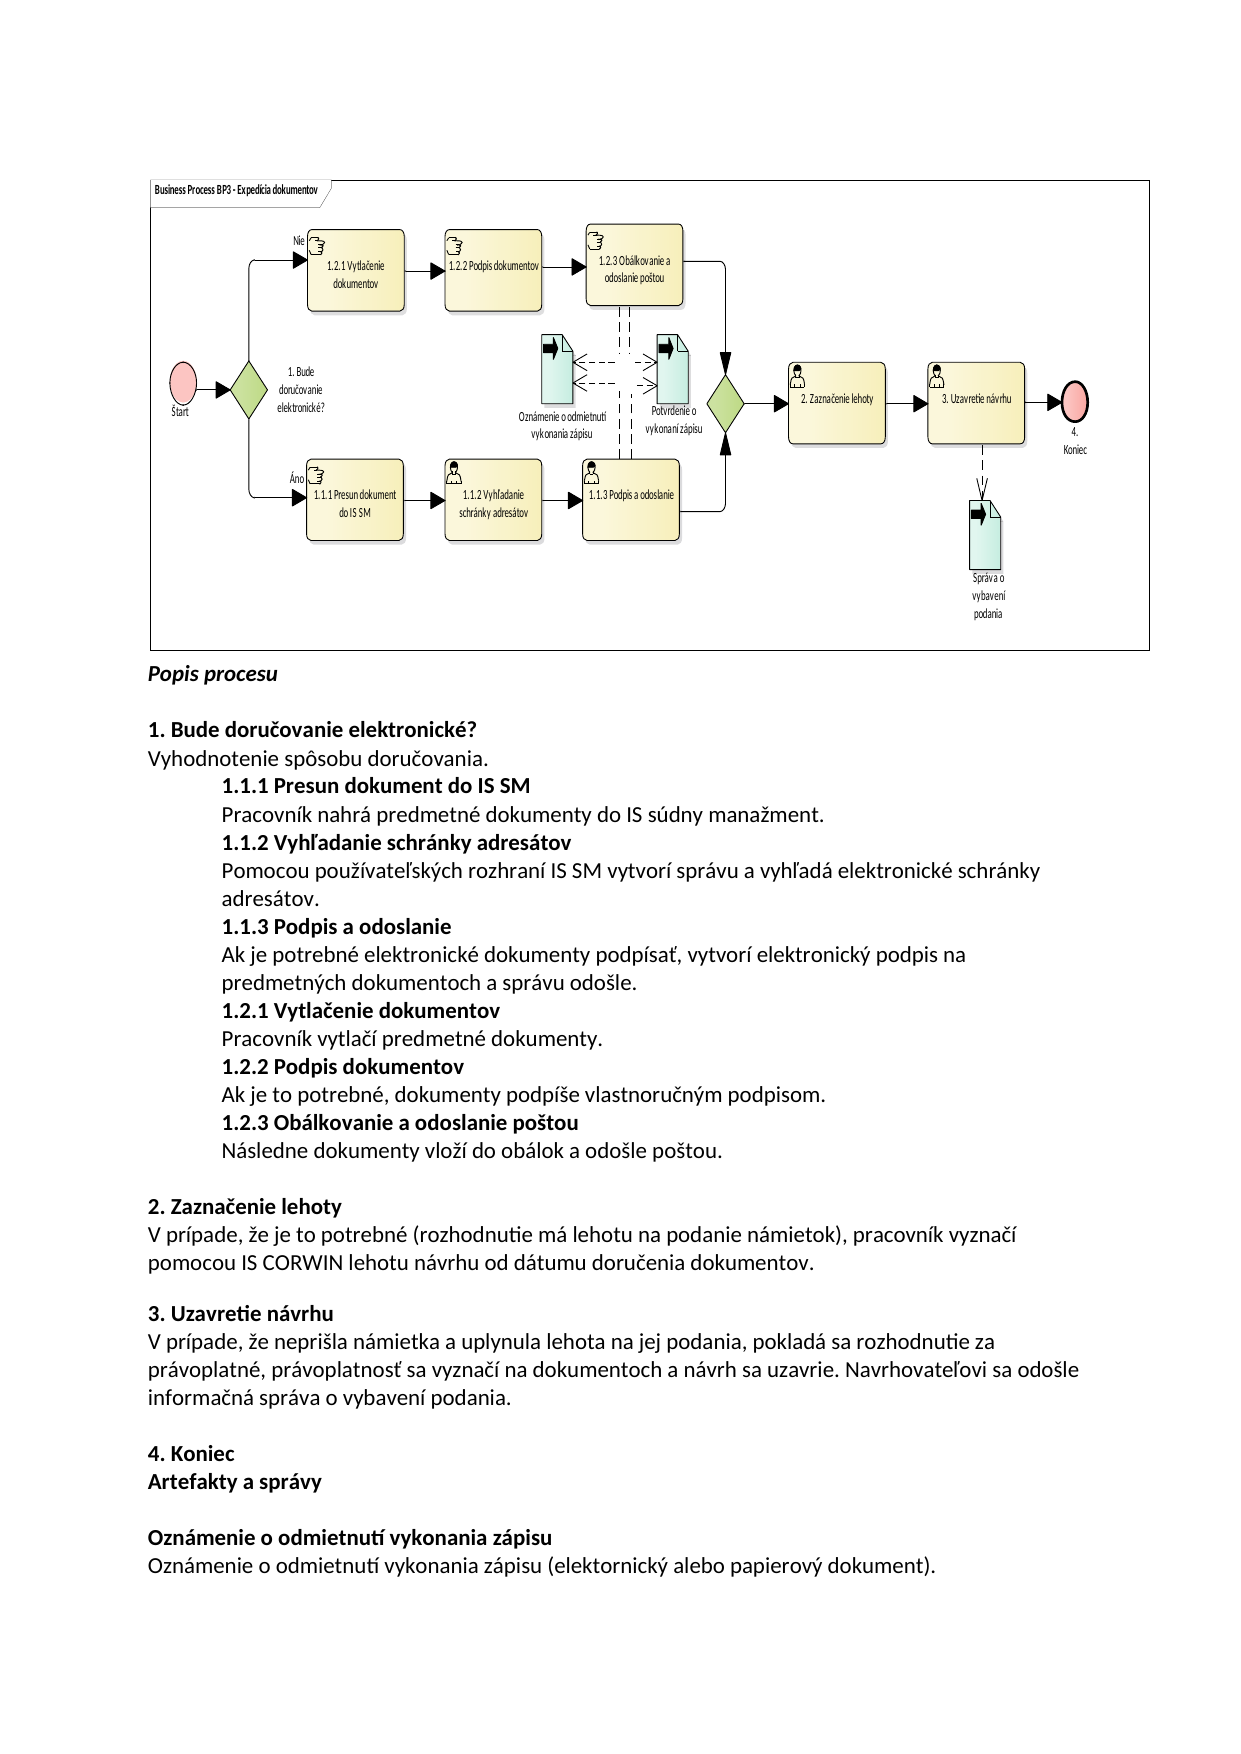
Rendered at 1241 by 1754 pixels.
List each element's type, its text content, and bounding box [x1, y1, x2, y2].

text Oznámenie o odmietnutí vykonania zápisu [148, 1523, 1092, 1551]
text Oznámenie o odmietnutí vykonania zápisu (elektornický alebo papierový dokument). [148, 1551, 1092, 1579]
text 1.2.3 Obálkovanie a odoslanie poštou [221, 1108, 1092, 1136]
text Ak je to potrebné, dokumenty podpíše vlastnoručným podpisom. [221, 1080, 1092, 1108]
text Ak je potrebné elektronické dokumenty podpísať, vytvorí elektronický podpis na predmetných dokumentoch a správu odošle. [221, 940, 1092, 996]
text 1. Bude doručovanie elektronické? [148, 716, 1092, 744]
text Pracovník vytlačí predmetné dokumenty. [221, 1024, 1092, 1052]
text Pracovník nahrá predmetné dokumenty do IS súdny manažment. [221, 800, 1092, 828]
text 4. Koniec [148, 1439, 1092, 1467]
text 2. Zaznačenie lehoty [148, 1192, 1092, 1220]
text Popis procesu [148, 659, 1092, 688]
text Vyhodnotenie spôsobu doručovania. [148, 744, 1092, 772]
text 1.2.1 Vytlačenie dokumentov [221, 996, 1092, 1024]
text V prípade, že neprišla námietka a uplynula lehota na jej podania, pokladá sa rozhodnutie za právoplatné, právoplatnosť sa vyznačí na dokumentoch a návrh sa uzavrie. Navrhovateľovi sa odošle informačná správa o vybavení podania. [148, 1327, 1092, 1411]
text 1.1.1 Presun dokument do IS SM [221, 772, 1092, 800]
text Následne dokumenty vloží do obálok a odošle poštou. [221, 1136, 1092, 1164]
text 1.1.3 Podpis a odoslanie [221, 912, 1092, 940]
text Artefakty a správy [148, 1467, 1092, 1495]
text Pomocou používateľských rozhraní IS SM vytvorí správu a vyhľadá elektronické schránky adresátov. [221, 856, 1092, 912]
text 3. Uzavretie návrhu [148, 1299, 1092, 1327]
text 1.2.2 Podpis dokumentov [221, 1052, 1092, 1080]
text 1.1.2 Vyhľadanie schránky adresátov [221, 828, 1092, 856]
text V prípade, že je to potrebné (rozhodnutie má lehotu na podanie námietok), pracovník vyznačí pomocou IS CORWIN lehotu návrhu od dátumu doručenia dokumentov. [148, 1220, 1092, 1276]
